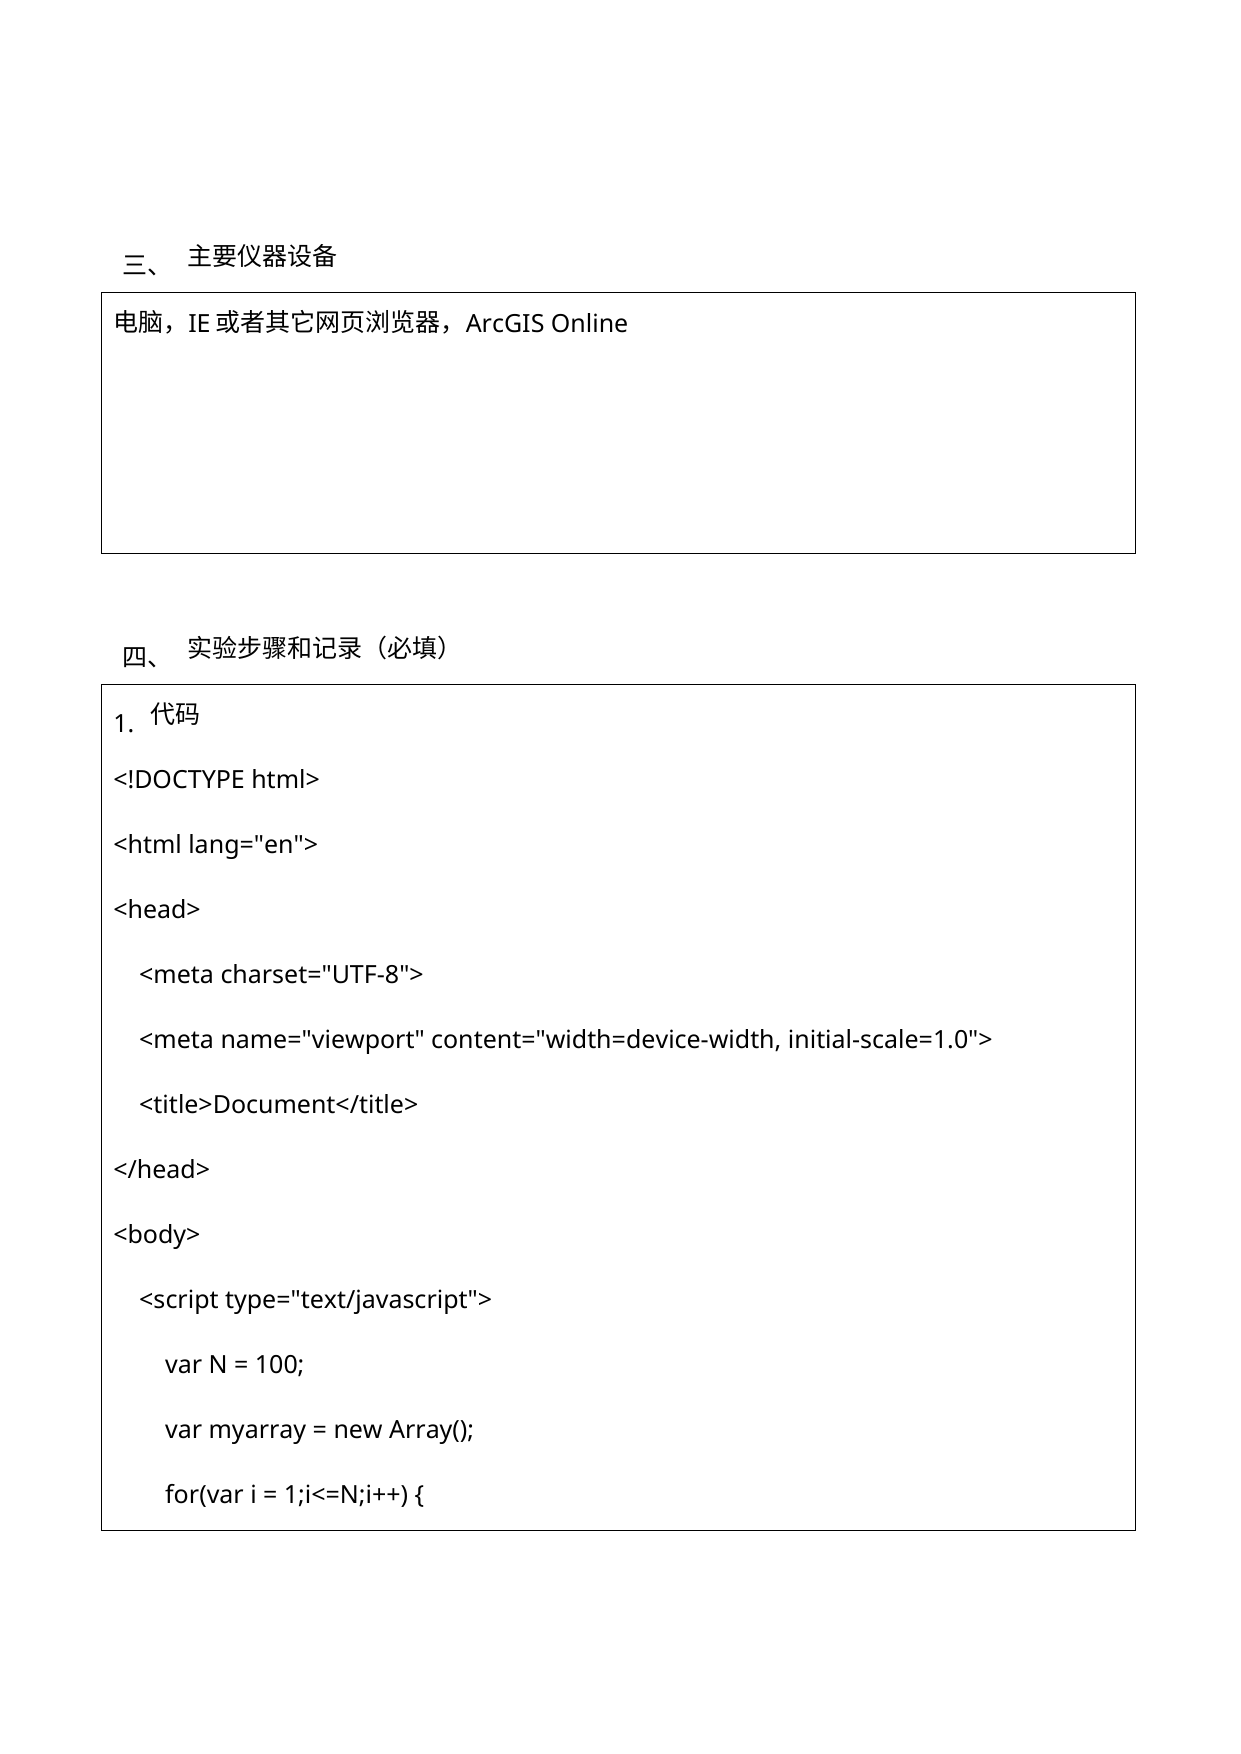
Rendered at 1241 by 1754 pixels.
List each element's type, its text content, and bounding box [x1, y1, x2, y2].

table_header 电脑，IE或者其它网页浏览器，ArcGIS Online [102, 293, 1135, 553]
list 实验步骤和记录（必填） [123, 619, 1053, 684]
list 主要仪器设备 [123, 227, 1053, 292]
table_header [102, 685, 1135, 1530]
